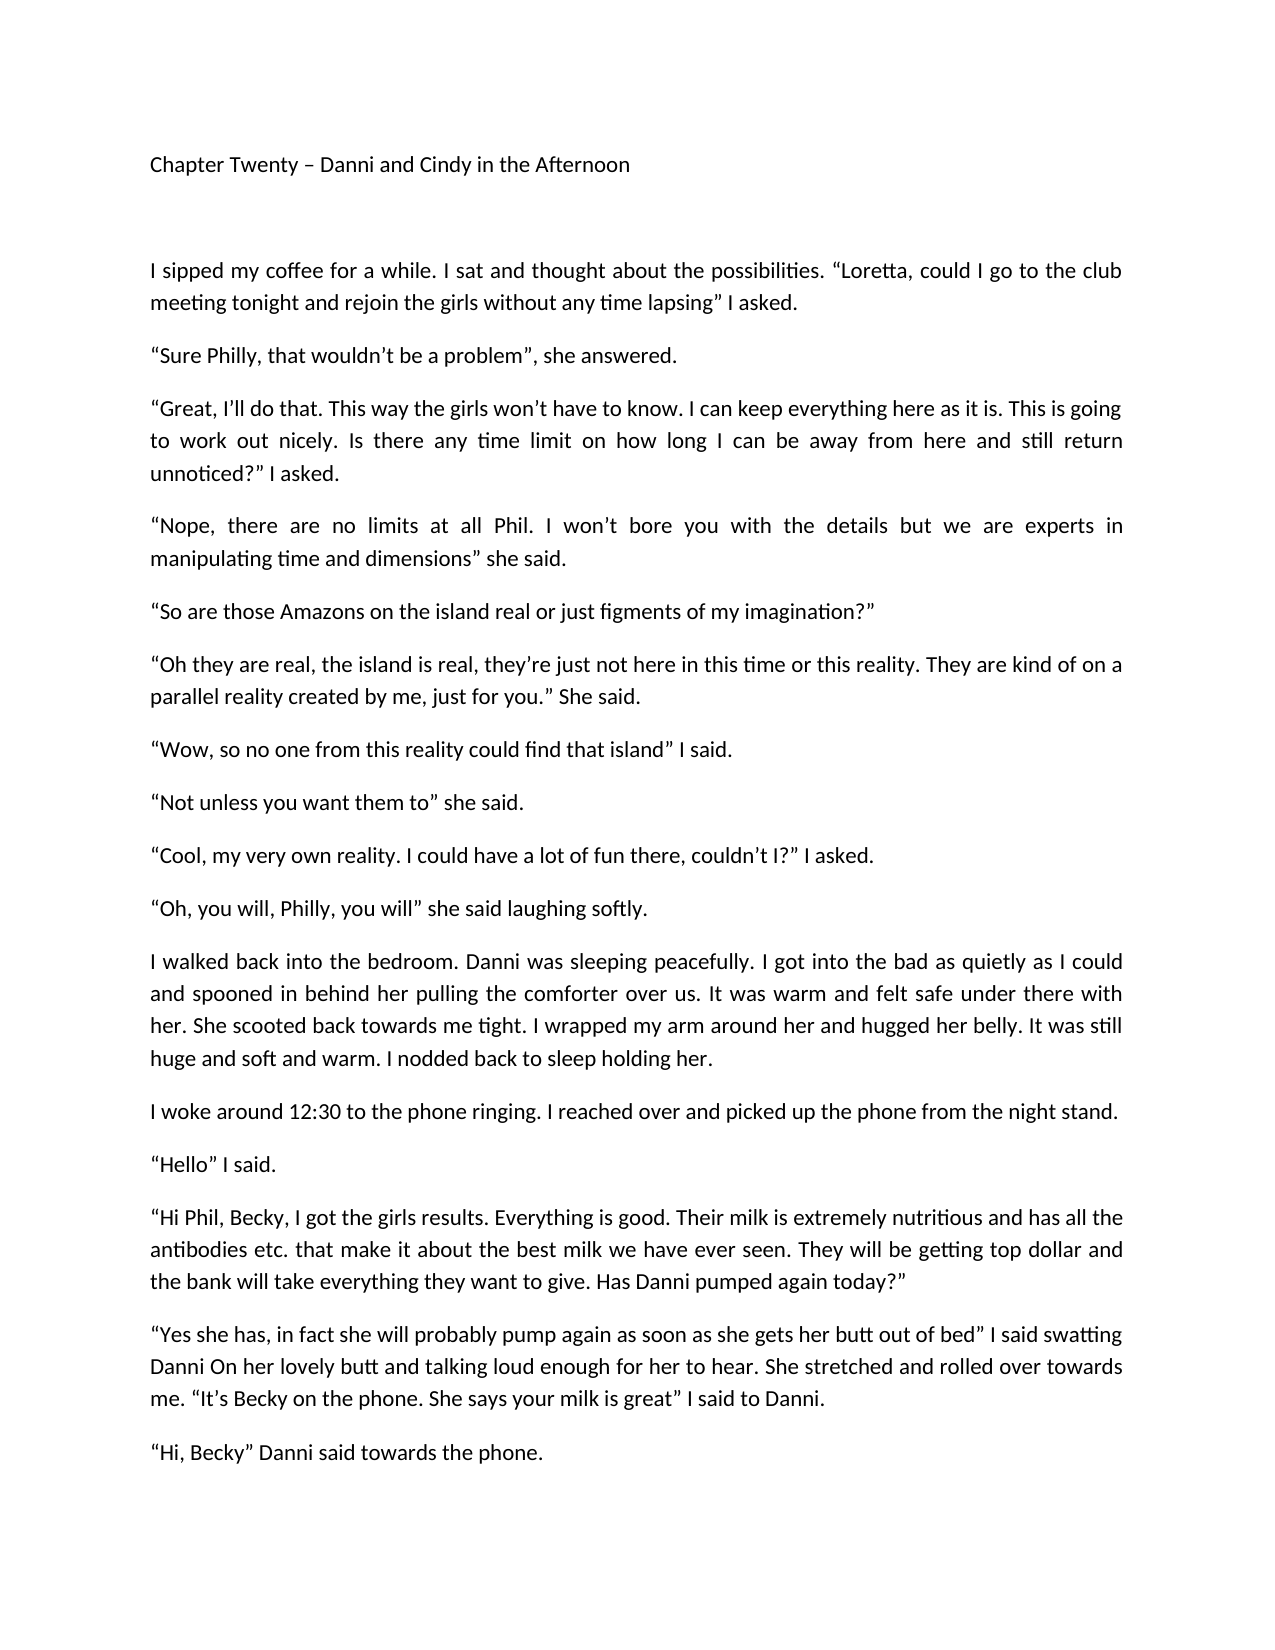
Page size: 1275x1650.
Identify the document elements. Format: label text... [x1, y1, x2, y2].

text I sipped my coffee for a while. I sat and thought about the possibilities. “Loretta, could I go to the club meeting tonight and rejoin the girls without any time lapsing” I asked. [150, 256, 1125, 316]
text “Hi Phil, Becky, I got the girls results. Everything is good. Their milk is extremely nutritious and has all the antibodies etc. that make it about the best milk we have ever seen. They will be getting top dollar and the bank will take everything they want to give. Has Danni pumped again today?” [150, 1203, 1125, 1295]
text “Great, I’ll do that. This way the girls won’t have to know. I can keep everything here as it is. This is going to work out nicely. Is there any time limit on how long I can be away from here and still return unnoticed?” I asked. [150, 394, 1125, 487]
text I walked back into the bedroom. Danni was sleeping peacefully. I got into the bad as quietly as I could and spooned in behind her pulling the comforter over us. It was warm and felt safe under there with her. She scooted back towards me tight. I wrapped my arm around her and hugged her belly. It was still huge and soft and warm. I nodded back to sleep holding her. [150, 947, 1125, 1072]
text “Cool, my very own reality. I could have a lot of fun there, couldn’t I?” I asked. [150, 841, 1125, 869]
text “Wow, so no one from this reality could find that island” I said. [150, 735, 1125, 763]
text Chapter Twenty – Danni and Cindy in the Afternoon [150, 150, 1125, 178]
text “Nope, there are no limits at all Phil. I won’t bore you with the details but we are experts in manipulating time and dimensions” she said. [150, 512, 1125, 572]
text “Yes she has, in fact she will probably pump again as soon as she gets her butt out of bed” I said swatting Danni On her lovely butt and talking loud enough for her to hear. She stretched and rolled over towards me. “It’s Becky on the phone. She says your milk is great” I said to Danni. [150, 1320, 1125, 1413]
text “Oh they are real, the island is real, they’re just not here in this time or this reality. They are kind of on a parallel reality created by me, just for you.” She said. [150, 650, 1125, 710]
text I woke around 12:30 to the phone ringing. I reached over and picked up the phone from the night stand. [150, 1097, 1125, 1125]
text “Oh, you will, Philly, you will” she said laughing softly. [150, 894, 1125, 922]
text “Hi, Becky” Danni said towards the phone. [150, 1438, 1125, 1466]
text “Not unless you want them to” she said. [150, 788, 1125, 816]
text “Hello” I said. [150, 1150, 1125, 1178]
text “Sure Philly, that wouldn’t be a problem”, she answered. [150, 341, 1125, 369]
text “So are those Amazons on the island real or just figments of my imagination?” [150, 597, 1125, 625]
